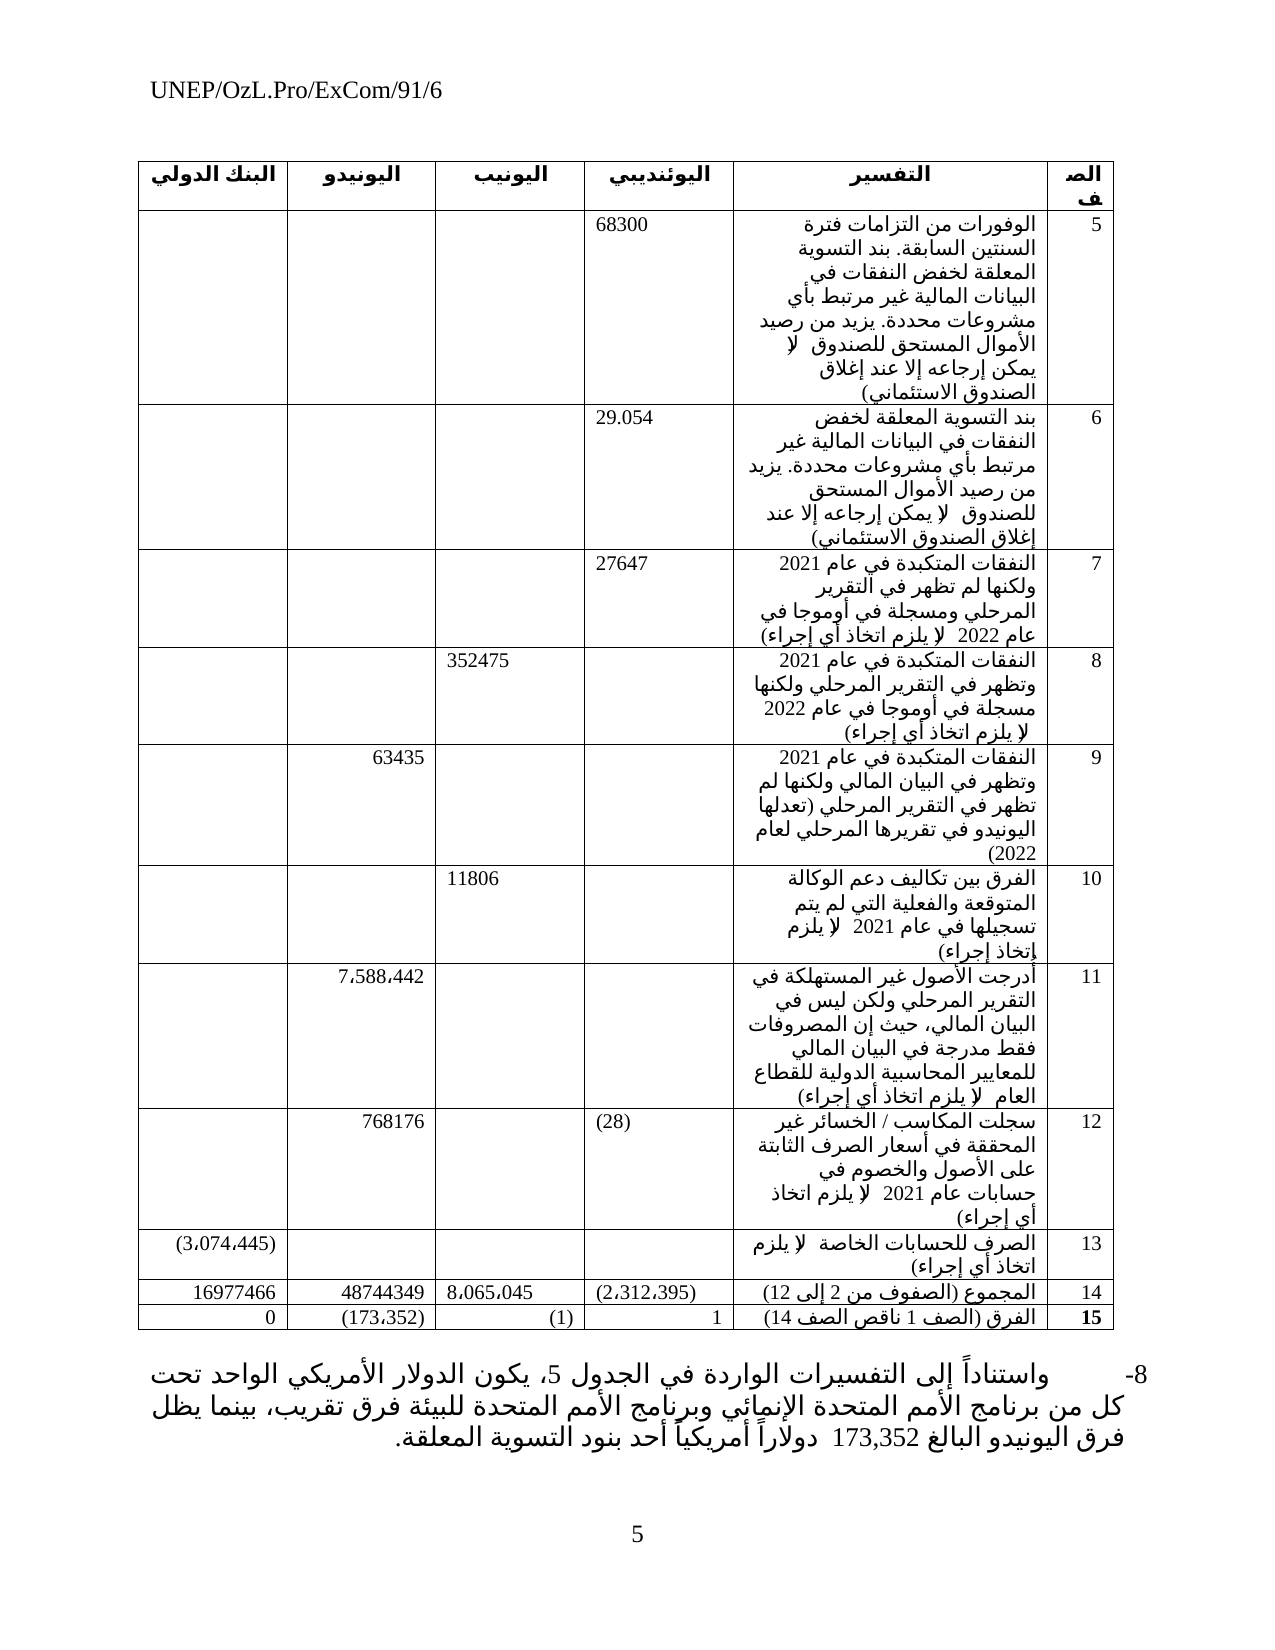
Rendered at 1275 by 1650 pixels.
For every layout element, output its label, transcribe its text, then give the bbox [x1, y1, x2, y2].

table_header الصف [1048, 162, 1113, 210]
table_cell 15 [1048, 1305, 1113, 1329]
table_cell 63435 [288, 745, 435, 865]
table_cell [585, 745, 733, 865]
table_cell 7،588،442 [288, 964, 435, 1108]
table_header التفسير [734, 162, 1047, 210]
table_cell [139, 964, 287, 1108]
table_cell 6 [1048, 405, 1113, 549]
table_header اليونيب [436, 162, 584, 210]
table_cell 9 [1048, 745, 1113, 865]
table_cell 68300 [585, 211, 733, 404]
table_cell 13 [1048, 1230, 1113, 1278]
table_cell [139, 405, 287, 549]
table_cell (28) [585, 1109, 733, 1229]
table_cell الفرق (الصف 1 ناقص الصف 14) [734, 1305, 1047, 1329]
table_cell [288, 211, 435, 404]
table_cell النفقات المتكبدة في عام 2021 وتظهر في البيان المالي ولكنها لم تظهر في التقرير المرحلي (تعدلها اليونيدو في تقريرها المرحلي لعام 2022) [734, 745, 1047, 865]
table_cell الفرق بين تكاليف دعم الوكالة المتوقعة والفعلية التي لم يتم تسجيلها في عام 2021 (لا يلزم اتخاذ إجراء) [734, 866, 1047, 963]
table_cell 48744349 [288, 1280, 435, 1304]
table_cell [436, 1109, 584, 1229]
table_header اليوئنديبي [585, 162, 733, 210]
table_header البنك الدولي [139, 162, 287, 210]
table_cell [288, 1230, 435, 1278]
table_cell 16977466 [139, 1280, 287, 1304]
table_cell (173،352) [288, 1305, 435, 1329]
table_cell 0 [139, 1305, 287, 1329]
table_cell [436, 964, 584, 1108]
table_cell [585, 866, 733, 963]
table_cell [139, 648, 287, 744]
table_cell 8 [1048, 648, 1113, 744]
table_cell 29.054 [585, 405, 733, 549]
table_cell النفقات المتكبدة في عام 2021 ولكنها لم تظهر في التقرير المرحلي ومسجلة في أوموجا في عام 2022 (لا يلزم اتخاذ أي إجراء) [734, 550, 1047, 647]
table_cell 8،065،045 [436, 1280, 584, 1304]
table_cell 11806 [436, 866, 584, 963]
table_cell 12 [1048, 1109, 1113, 1229]
table_cell أُدرجت الأصول غير المستهلكة في التقرير المرحلي ولكن ليس في البيان المالي، حيث إن المصروفات فقط مدرجة في البيان المالي للمعايير المحاسبية الدولية للقطاع العام (لا يلزم اتخاذ أي إجراء) [734, 964, 1047, 1108]
table_cell [436, 405, 584, 549]
subtitle واستناداً إلى التفسيرات الواردة في الجدول 5، يكون الدولار الأمريكي الواحد تحت كل من برنامج الأمم المتحدة الإنمائي وبرنامج الأمم المتحدة للبيئة فرق تقريب، بينما يظل فرق اليونيدو البالغ 173,352 دولاراً أمريكياً أحد بنود التسوية المعلقة. [150, 1358, 1125, 1452]
table_cell [139, 211, 287, 404]
table_cell النفقات المتكبدة في عام 2021 وتظهر في التقرير المرحلي ولكنها مسجلة في أوموجا في عام 2022 (لا يلزم اتخاذ أي إجراء) [734, 648, 1047, 744]
table_cell 5 [1048, 211, 1113, 404]
table_cell 768176 [288, 1109, 435, 1229]
table_cell [139, 866, 287, 963]
table_cell بند التسوية المعلقة لخفض النفقات في البيانات المالية غير مرتبط بأي مشروعات محددة. يزيد من رصيد الأموال المستحق للصندوق (لا يمكن إرجاعه إلا عند إغلاق الصندوق الاستئماني) [734, 405, 1047, 549]
table_cell [585, 964, 733, 1108]
table_cell [436, 745, 584, 865]
table_cell (1) [436, 1305, 584, 1329]
table_cell [585, 1230, 733, 1278]
table_cell المجموع (الصفوف من 2 إلى 12) [734, 1280, 1047, 1304]
table_cell [436, 1230, 584, 1278]
table_cell [585, 648, 733, 744]
table_cell (2،312،395) [585, 1280, 733, 1304]
table_cell [436, 211, 584, 404]
table_cell 10 [1048, 866, 1113, 963]
table_cell [288, 550, 435, 647]
table_cell [139, 745, 287, 865]
table_cell [288, 405, 435, 549]
table_cell الصرف للحسابات الخاصة (لا يلزم اتخاذ أي إجراء) [734, 1230, 1047, 1278]
table_cell [139, 550, 287, 647]
table_cell [436, 550, 584, 647]
table_cell 7 [1048, 550, 1113, 647]
table_cell [139, 1109, 287, 1229]
table_cell 27647 [585, 550, 733, 647]
table_cell 1 [585, 1305, 733, 1329]
table_cell (3،074،445) [139, 1230, 287, 1278]
table_cell الوفورات من التزامات فترة السنتين السابقة. بند التسوية المعلقة لخفض النفقات في البيانات المالية غير مرتبط بأي مشروعات محددة. يزيد من رصيد الأموال المستحق للصندوق (لا يمكن إرجاعه إلا عند إغلاق الصندوق الاستئماني) [734, 211, 1047, 404]
table_cell [288, 866, 435, 963]
table_cell 352475 [436, 648, 584, 744]
table_cell سجلت المكاسب / الخسائر غير المحققة في أسعار الصرف الثابتة على الأصول والخصوم في حسابات عام 2021 (لا يلزم اتخاذ أي إجراء) [734, 1109, 1047, 1229]
table_cell [288, 648, 435, 744]
table_header اليونيدو [288, 162, 435, 210]
table_cell 14 [1048, 1280, 1113, 1304]
table_cell 11 [1048, 964, 1113, 1108]
